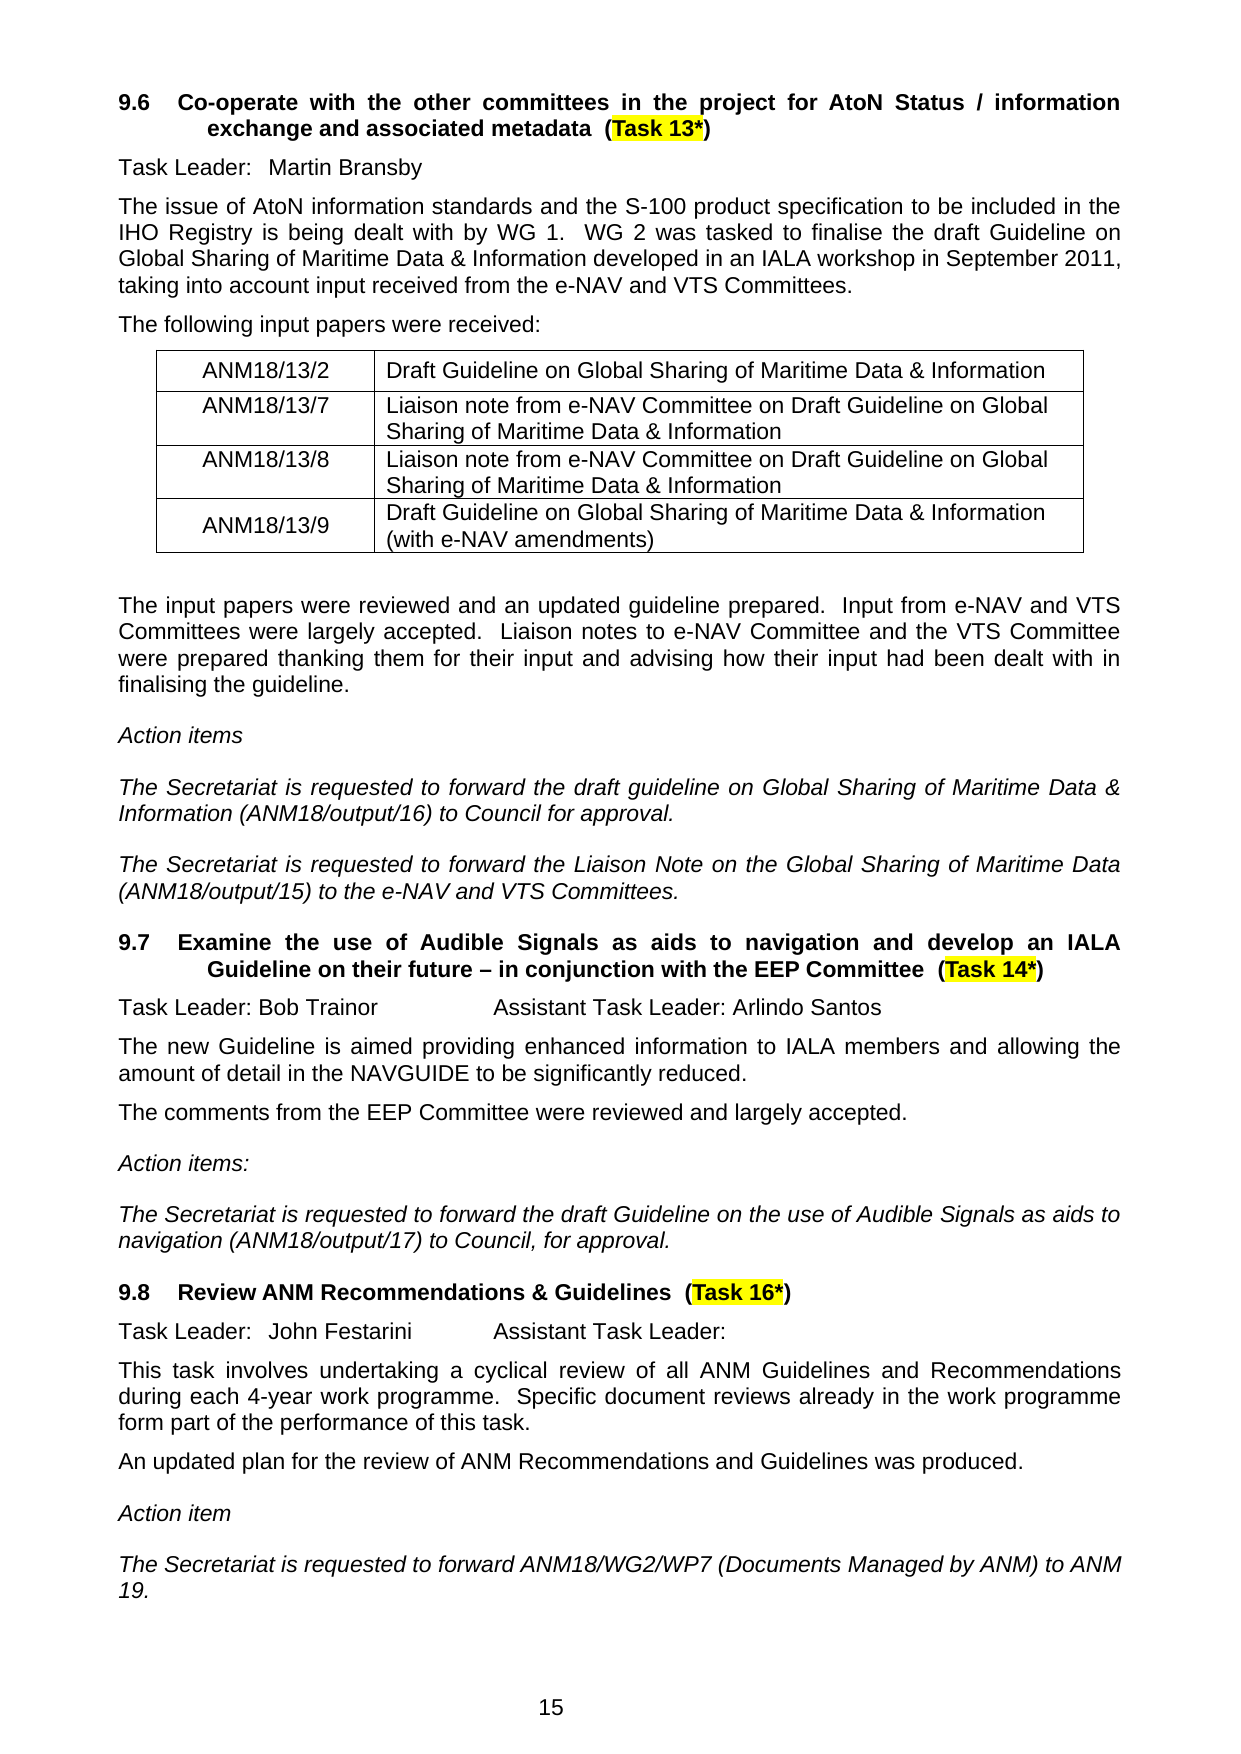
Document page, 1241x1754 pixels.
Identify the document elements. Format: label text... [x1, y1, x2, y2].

table_cell ANM18/13/8 [157, 446, 374, 498]
text The input papers were reviewed and an updated guideline prepared. Input from e-NAV and VTS Committees were largely accepted. Liaison notes to e-NAV Committee and the VTS Committee were prepared thanking them for their input and advising how their input had been dealt with in finalising the guideline. [118, 592, 1122, 697]
text Action item [118, 1499, 1122, 1526]
subtitle Review ANM Recommendations & Guidelines (Task 16*) [118, 1279, 692, 1305]
table_header Draft Guideline on Global Sharing of Maritime Data & Information [375, 351, 1083, 391]
table_cell Liaison note from e-NAV Committee on Draft Guideline on Global Sharing of Maritime Data & Information [375, 392, 1083, 444]
table_cell ANM18/13/9 [157, 499, 374, 552]
table_cell Draft Guideline on Global Sharing of Maritime Data & Information (with e-NAV amendments) [375, 499, 1083, 552]
subtitle Co-operate with the other committees in the project for AtoN Status / information exchange and associated metadata (Task 13*) [118, 89, 1122, 141]
text The following input papers were received: [118, 311, 1122, 337]
text Task Leader: John Festarini Assistant Task Leader: [118, 1318, 1122, 1344]
table_cell Liaison note from e-NAV Committee on Draft Guideline on Global Sharing of Maritime Data & Information [375, 446, 1083, 498]
text The comments from the EEP Committee were reviewed and largely accepted. [118, 1098, 1122, 1125]
subtitle Review ANM Recommendations & Guidelines (Task 16*) [783, 1279, 1122, 1305]
text Action items [118, 722, 1122, 749]
table_cell ANM18/13/7 [157, 392, 374, 444]
text Task Leader: Martin Bransby [118, 154, 1122, 180]
text The issue of AtoN information standards and the S-100 product specification to be included in the IHO Registry is being dealt with by WG 1. WG 2 was tasked to finalise the draft Guideline on Global Sharing of Maritime Data & Information developed in an IALA workshop in September 2011, taking into account input received from the e-NAV and VTS Committees. [118, 193, 1122, 298]
text The Secretariat is requested to forward the Liaison Note on the Global Sharing of Maritime Data (ANM18/output/15) to the e-NAV and VTS Committees. [118, 851, 1122, 904]
text An updated plan for the review of ANM Recommendations and Guidelines was produced. [118, 1448, 1122, 1474]
text Action items: [118, 1150, 1122, 1176]
table_header ANM18/13/2 [157, 351, 374, 391]
text The Secretariat is requested to forward the draft guideline on Global Sharing of Maritime Data & Information (ANM18/output/16) to Council for approval. [118, 774, 1122, 826]
text The Secretariat is requested to forward ANM18/WG2/WP7 (Documents Managed by ANM) to ANM 19. [118, 1551, 1122, 1603]
text This task involves undertaking a cyclical review of all ANM Guidelines and Recommendations during each 4-year work programme. Specific document reviews already in the work programme form part of the performance of this task. [118, 1357, 1122, 1436]
text The Secretariat is requested to forward the draft Guideline on the use of Audible Signals as aids to navigation (ANM18/output/17) to Council, for approval. [118, 1201, 1122, 1254]
text Task Leader: Bob Trainor Assistant Task Leader: Arlindo Santos [118, 994, 1122, 1021]
text The new Guideline is aimed providing enhanced information to IALA members and allowing the amount of detail in the NAVGUIDE to be significantly reduced. [118, 1033, 1122, 1086]
subtitle Examine the use of Audible Signals as aids to navigation and develop an IALA Guideline on their future – in conjunction with the EEP Committee (Task 14*) [118, 929, 1122, 982]
